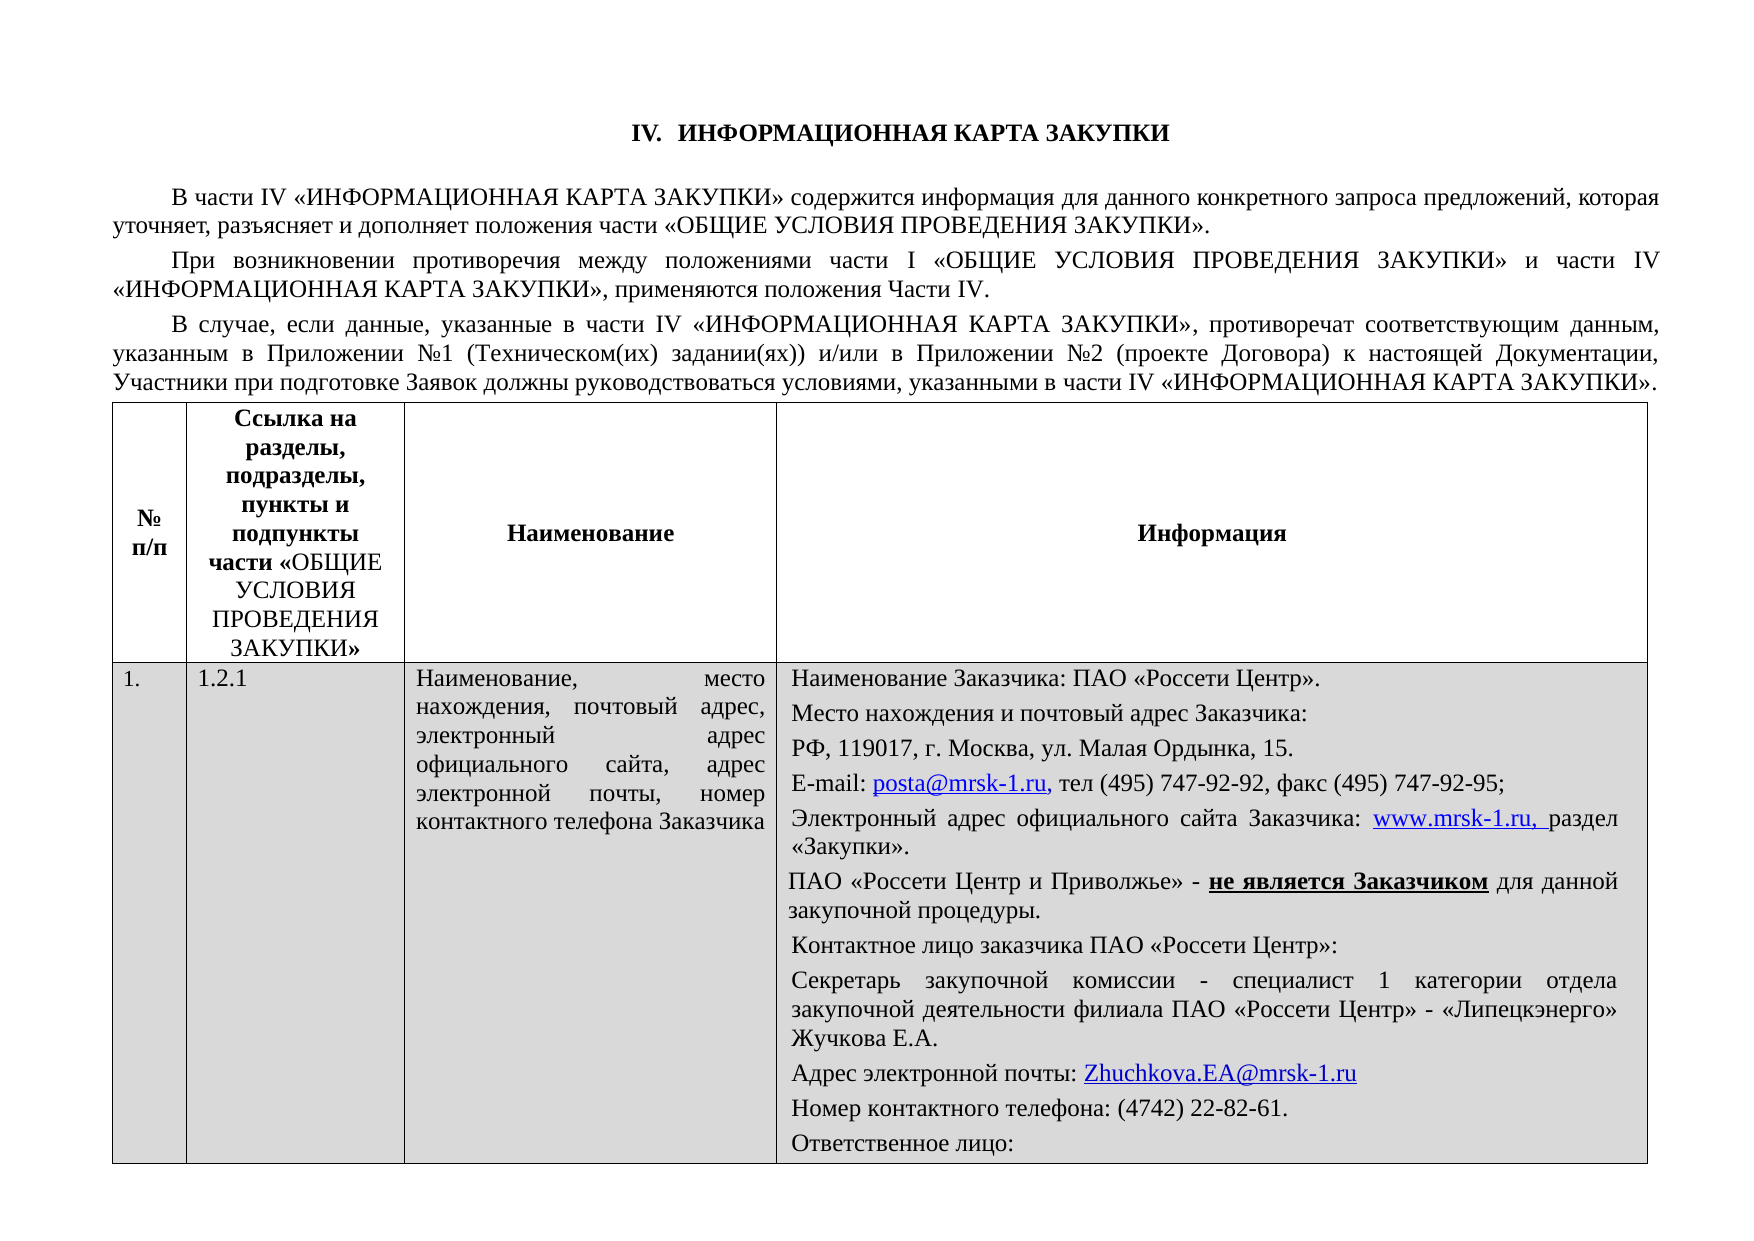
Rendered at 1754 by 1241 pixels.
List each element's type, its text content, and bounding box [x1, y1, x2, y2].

table_header Ссылка на разделы, подразделы, пункты и подпункты части «ОБЩИЕ УСЛОВИЯ ПРОВЕДЕНИЯ ЗАКУПКИ» [187, 403, 404, 662]
table_cell 1.2.1 [187, 663, 404, 1163]
subtitle ИНФОРМАЦИОННАЯ КАРТА ЗАКУПКИ [112, 118, 1660, 147]
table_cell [777, 663, 1647, 1163]
table_header Наименование [405, 403, 776, 662]
text В части IV «ИНФОРМАЦИОННАЯ КАРТА ЗАКУПКИ» содержится информация для данного конкретного запроса предложений, которая уточняет, разъясняет и дополняет положения части «ОБЩИЕ УСЛОВИЯ ПРОВЕДЕНИЯ ЗАКУПКИ». [112, 182, 1660, 239]
text При возникновении противоречия между положениями части I «ОБЩИЕ УСЛОВИЯ ПРОВЕДЕНИЯ ЗАКУПКИ» и части IV «ИНФОРМАЦИОННАЯ КАРТА ЗАКУПКИ», применяются положения Части IV. [112, 246, 1660, 303]
table_header № п/п [113, 403, 186, 662]
table_header Информация [777, 403, 1647, 662]
text В случае, если данные, указанные в части IV «ИНФОРМАЦИОННАЯ КАРТА ЗАКУПКИ», противоречат соответствующим данным, указанным в Приложении №1 (Техническом(их) задании(ях)) и/или в Приложении №2 (проекте Договора) к настоящей Документации, Участники при подготовке Заявок должны руководствоваться условиями, указанными в части IV «ИНФОРМАЦИОННАЯ КАРТА ЗАКУПКИ». [112, 309, 1660, 396]
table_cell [405, 663, 776, 1163]
table_cell [113, 663, 186, 1163]
